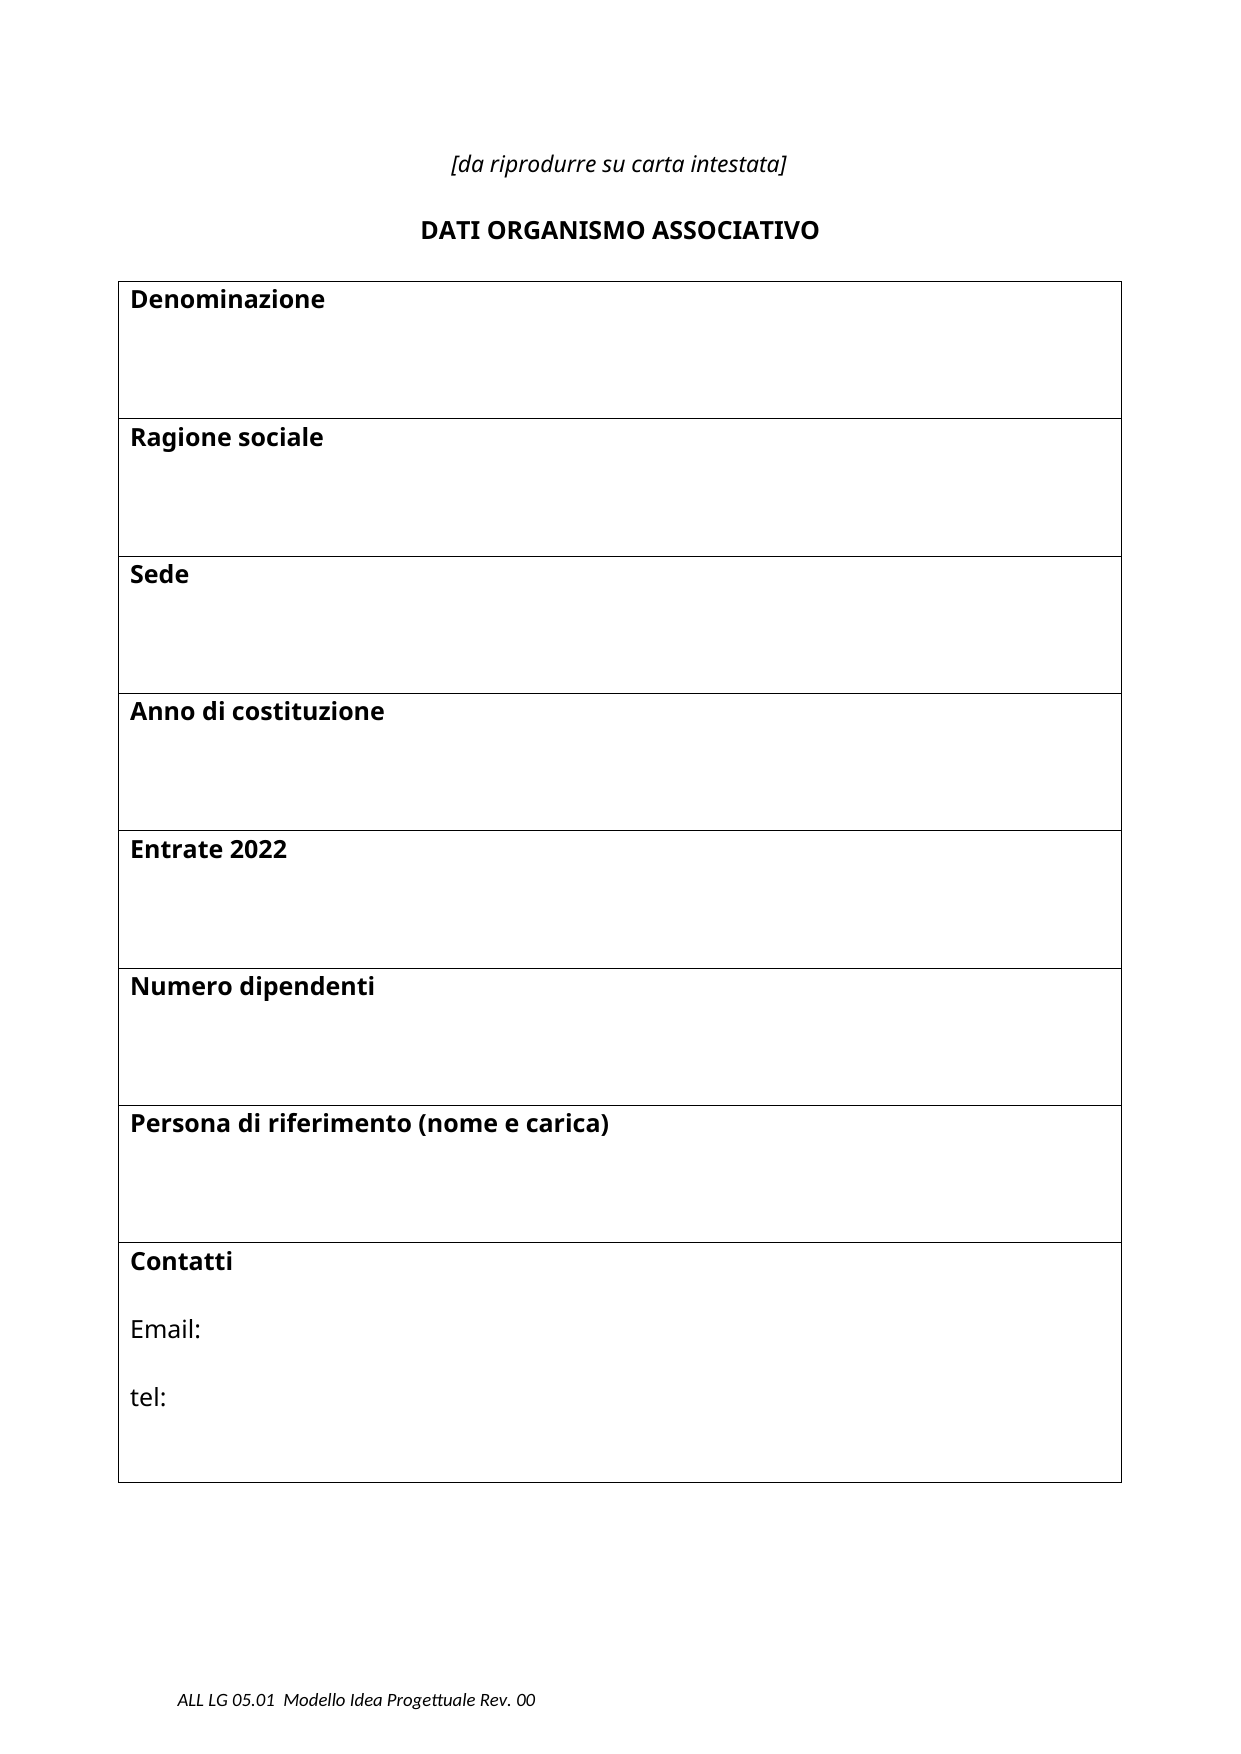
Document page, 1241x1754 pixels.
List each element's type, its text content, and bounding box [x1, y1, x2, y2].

table_cell Persona di riferimento (nome e carica) [119, 1106, 1121, 1242]
title [da riprodurre su carta intestata] [118, 148, 1122, 179]
table_cell Entrate 2022 [119, 831, 1121, 967]
text DATI ORGANISMO ASSOCIATIVO [118, 213, 1122, 247]
table_header Denominazione [119, 282, 1121, 418]
table_cell Contatti Email: tel: [119, 1243, 1121, 1482]
table_cell Ragione sociale [119, 419, 1121, 556]
table_cell Anno di costituzione [119, 694, 1121, 830]
table_cell Sede [119, 557, 1121, 693]
table_cell Numero dipendenti [119, 969, 1121, 1105]
